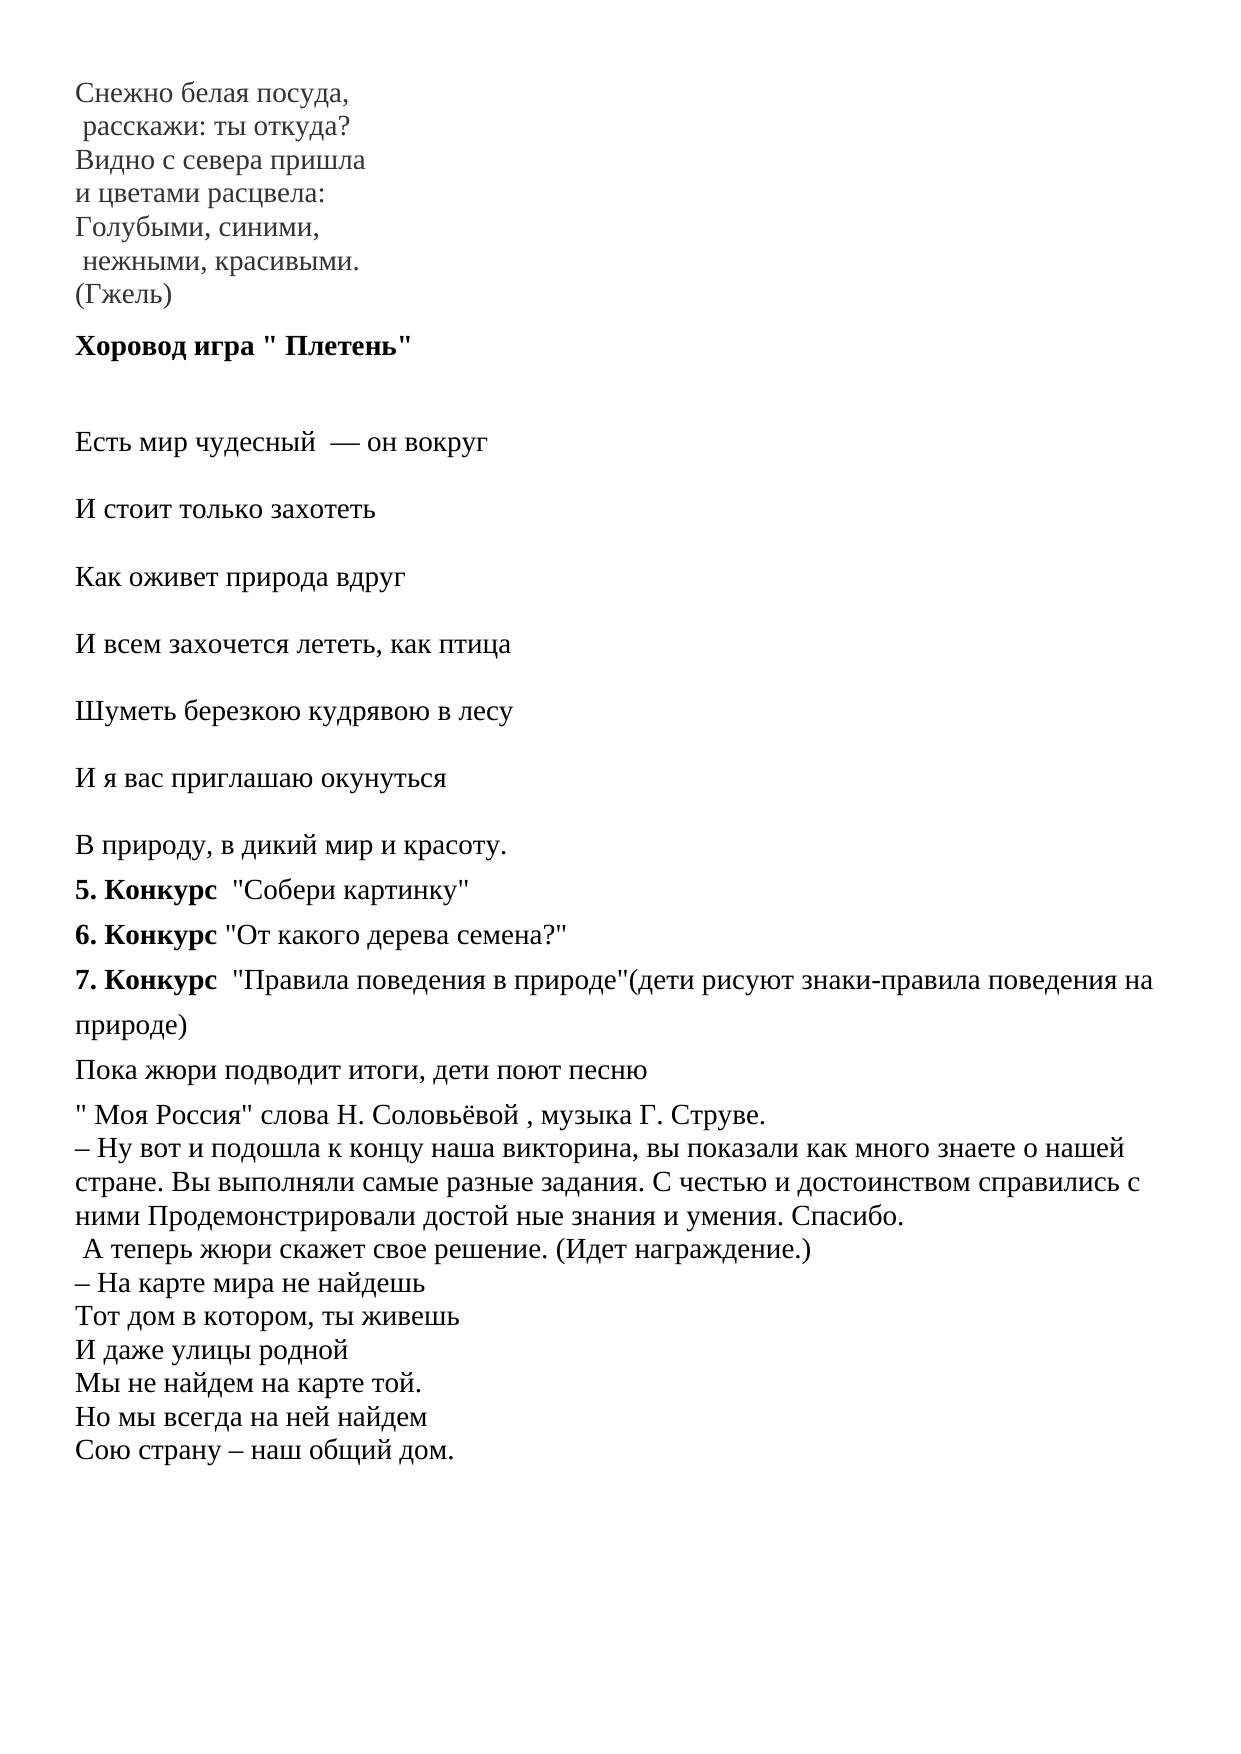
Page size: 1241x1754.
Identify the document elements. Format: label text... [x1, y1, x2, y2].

text – На карте мира не найдешь Тот дом в котором, ты живешь И даже улицы родной Мы не найдем на карте той. Но мы всегда на ней найдем Сою страну – наш общий дом. [75, 1265, 1165, 1466]
text 7. Конкурс "Правила поведения в природе"(дети рисуют знаки-правила поведения на природе) [75, 951, 1165, 1041]
text (Гжель) [75, 276, 1165, 310]
text нежными, красивыми. [75, 243, 1165, 276]
text " Моя Россия" слова Н. Соловьёвой , музыка Г. Струве. [75, 1086, 1165, 1131]
text Снежно белая посуда, [75, 75, 1165, 108]
text А теперь жюри скажет свое решение. (Идет награждение.) [75, 1231, 1165, 1265]
text Пока жюри подводит итоги, дети поют песню [75, 1041, 1165, 1086]
text расскажи: ты откуда? Видно с севера пришла [75, 108, 1165, 176]
text Хоровод игра " Плетень" [75, 326, 1165, 362]
text 6. Конкурс "От какого дерева семена?" [75, 906, 1165, 951]
text 5. Конкурс "Собери картинку" [75, 861, 1165, 906]
text и цветами расцвела: Голубыми, синими, [75, 176, 1165, 243]
text Есть мир чудесный — он вокруг И стоит только захотеть Как оживет природа вдруг И всем захочется лететь, как птица Шуметь березкою кудрявою в лесу И я вас приглашаю окунуться В природу, в дикий мир и красоту. [75, 424, 1165, 861]
text – Ну вот и подошла к концу наша викторина, вы показали как много знаете о нашей стране. Вы выполняли самые разные задания. С честью и достоинством справились с ними Продемонстрировали достой ные знания и умения. Спасибо. [75, 1131, 1165, 1231]
